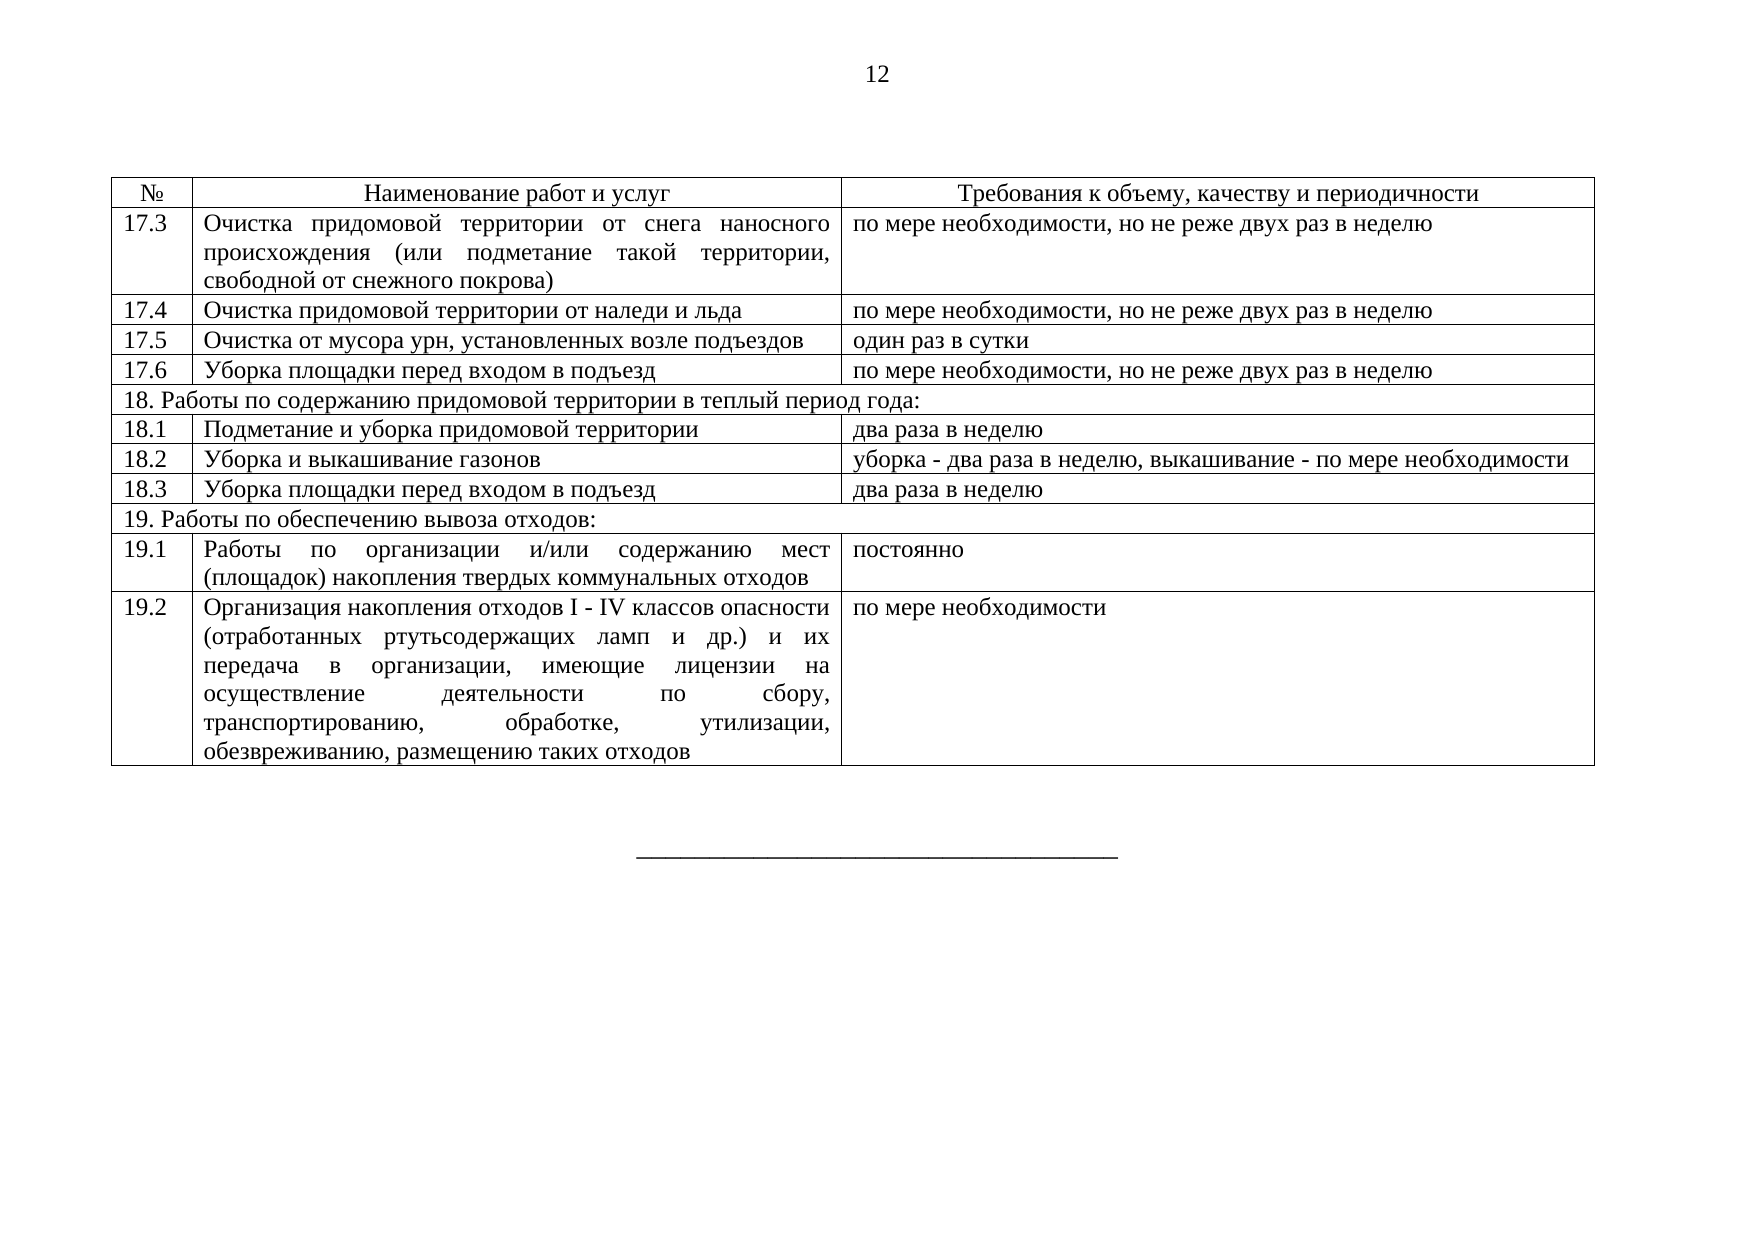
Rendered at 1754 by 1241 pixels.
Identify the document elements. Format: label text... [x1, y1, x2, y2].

table_cell 17.3 [112, 208, 192, 294]
table_cell по мере необходимости, но не реже двух раз в неделю [842, 355, 1594, 384]
table_cell два раза в неделю [842, 474, 1594, 503]
table_cell 17.6 [112, 355, 192, 384]
table_cell Подметание и уборка придомовой территории [193, 415, 841, 443]
table_cell Очистка придомовой территории от наледи и льда [193, 295, 841, 324]
table_header Наименование работ и услуг [193, 178, 841, 207]
text _________________________________ [118, 828, 1636, 862]
table_cell постоянно [842, 534, 1594, 591]
table_cell Работы по организации и/или содержанию мест (площадок) накопления твердых коммунальных отходов [193, 534, 841, 591]
table_cell уборка - два раза в неделю, выкашивание - по мере необходимости [842, 444, 1594, 473]
table_cell Уборка площадки перед входом в подъезд [193, 474, 841, 503]
table_cell 18.2 [112, 444, 192, 473]
table_cell Очистка придомовой территории от снега наносного происхождения (или подметание такой территории, свободной от снежного покрова) [193, 208, 841, 294]
table_cell 19. Работы по обеспечению вывоза отходов: [112, 504, 1594, 533]
table_cell по мере необходимости [842, 592, 1594, 765]
table_cell Очистка от мусора урн, установленных возле подъездов [193, 325, 841, 354]
table_cell Уборка площадки перед входом в подъезд [193, 355, 841, 384]
table_cell по мере необходимости, но не реже двух раз в неделю [842, 208, 1594, 294]
table_cell 19.1 [112, 534, 192, 591]
table_cell 18.1 [112, 415, 192, 443]
table_cell 18. Работы по содержанию придомовой территории в теплый период года: [112, 385, 1594, 413]
table_cell Уборка и выкашивание газонов [193, 444, 841, 473]
table_header № [112, 178, 192, 207]
table_cell Организация накопления отходов I - IV классов опасности (отработанных ртутьсодержащих ламп и др.) и их передача в организации, имеющие лицензии на осуществление деятельности по сбору, транспортированию, обработке, утилизации, обезвреживанию, размещению таких отходов [193, 592, 841, 765]
table_cell 17.5 [112, 325, 192, 354]
table_cell два раза в неделю [842, 415, 1594, 443]
table_cell 17.4 [112, 295, 192, 324]
table_cell один раз в сутки [842, 325, 1594, 354]
table_cell по мере необходимости, но не реже двух раз в неделю [842, 295, 1594, 324]
table_header Требования к объему, качеству и периодичности [842, 178, 1594, 207]
table_cell 18.3 [112, 474, 192, 503]
table_cell 19.2 [112, 592, 192, 765]
